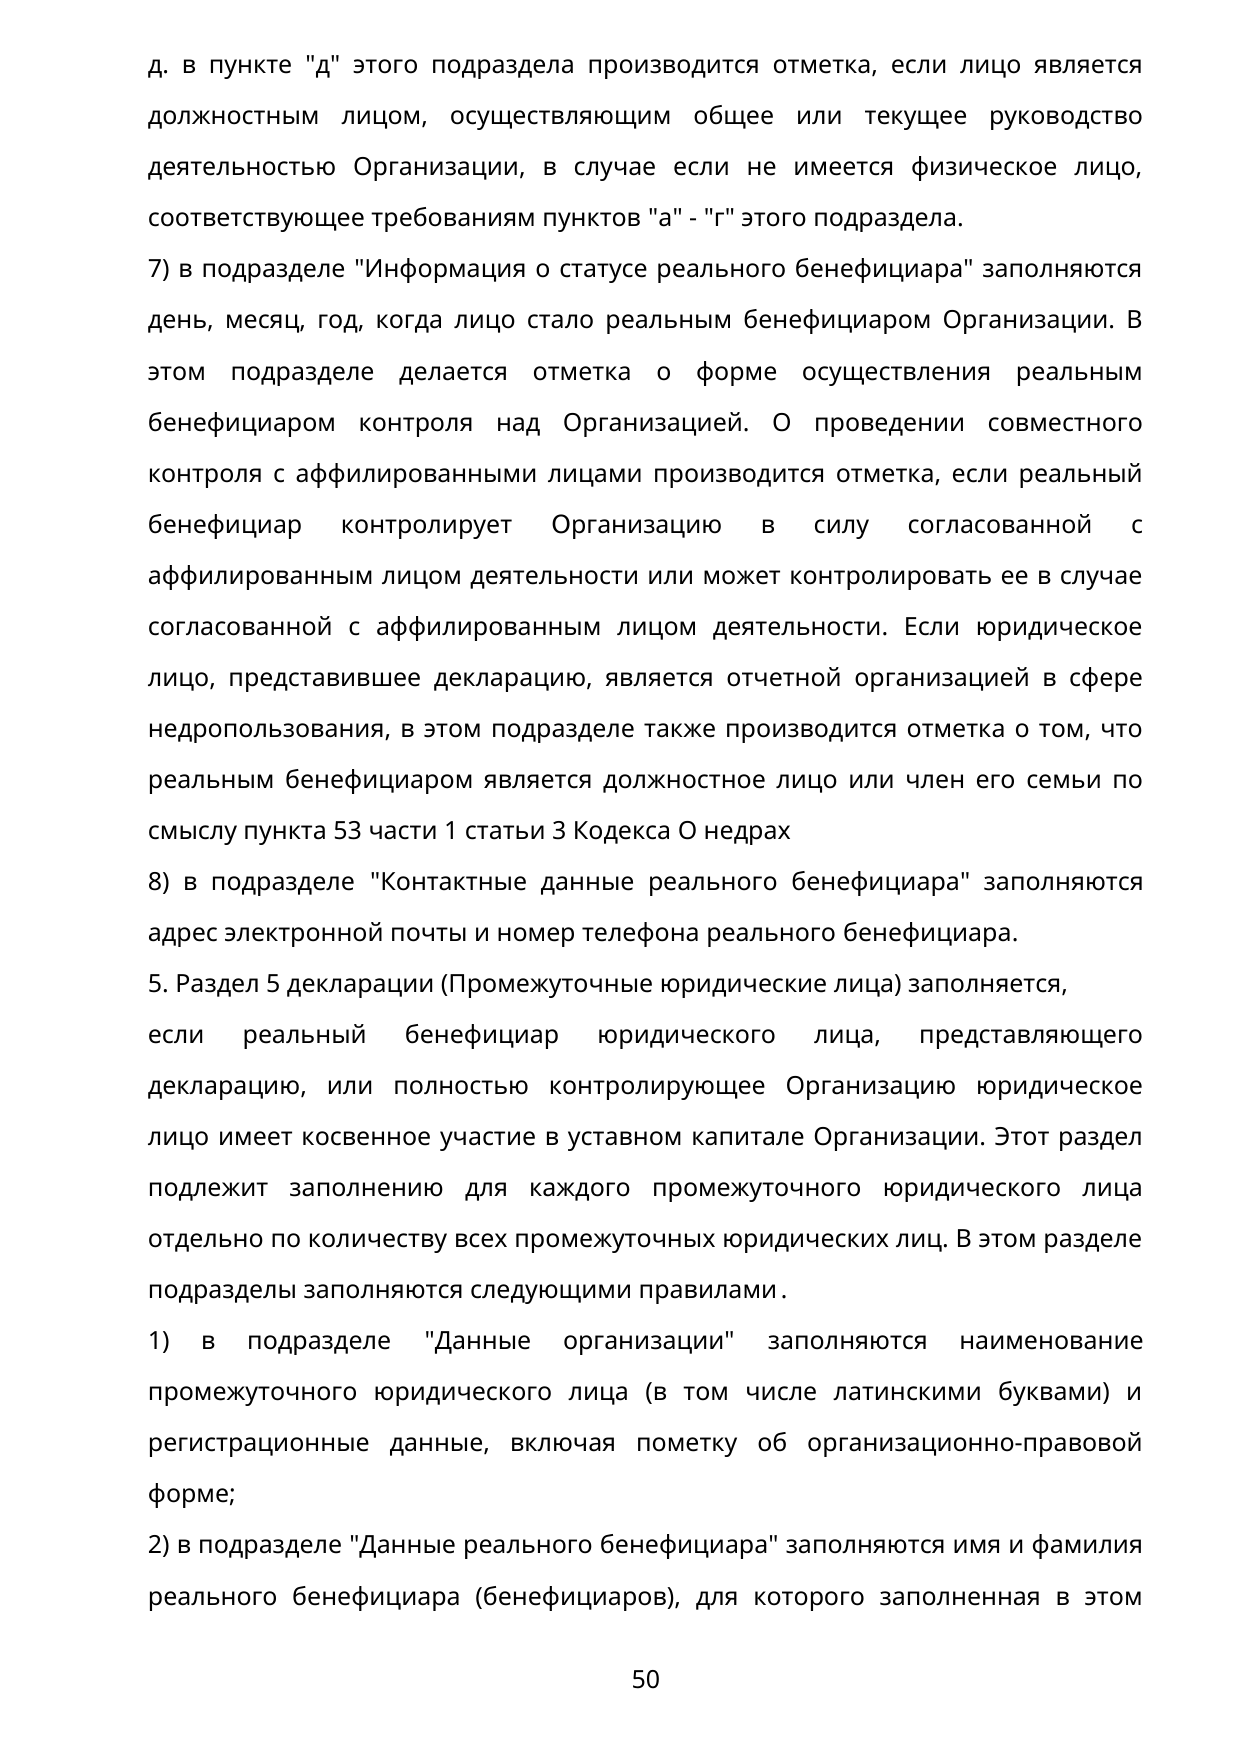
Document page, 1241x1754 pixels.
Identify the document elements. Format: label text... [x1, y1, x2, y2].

text 7) в подразделе "Информация о статусе реального бенефициара" заполняются день, месяц, год, когда лицо стало реальным бенефициаром Организации. В этом подразделе делается отметка о форме осуществления реальным бенефициаром контроля над Организацией. О проведении совместного контроля с аффилированными лицами производится отметка, если реальный бенефициар контролирует Օрганизацию в силу согласованной с аффилированным лицом деятельности или может контролировать ее в случае согласованной с аффилированным лицом деятельности. Если юридическое лицо, представившее декларацию, является отчетной организацией в сфере недропользования, в этом подразделе также производится отметка о том, что реальным бенефициаром является должностное лицо или член его семьи по смыслу пункта 53 части 1 статьи 3 Кодекса О недрах [148, 251, 1144, 847]
text д. в пункте "д" этого подраздела производится отметка, если лицо является должностным лицом, осуществляющим общее или текущее руководство деятельностью Организации, в случае если не имеется физическое лицо, соответствующее требованиям пунктов "а" - "г" этого подраздела. [148, 47, 1144, 234]
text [148, 1527, 1144, 1612]
text если реальный бенефициар юридического лица, представляющего декларацию, или полностью контролирующее Организацию юридическое лицо имеет косвенное участие в уставном капитале Организации. Этот раздел подлежит заполнению для каждого промежуточного юридического лица отдельно по количеству всех промежуточных юридических лиц. В этом разделе подразделы заполняются следующими правилами․ [148, 1017, 1144, 1306]
text 5. Раздел 5 декларации (Промежуточные юридические лица) заполняется, [148, 966, 1144, 1000]
text 1) в подразделе "Данные организации" заполняются наименование промежуточного юридического лица (в том числе латинскими буквами) и регистрационные данные, включая пометку об организационно-правовой форме; [148, 1323, 1144, 1510]
text 8) в подразделе "Контактные данные реального бенефициара" заполняются адрес электронной почты и номер телефона реального бенефициара. [148, 863, 1144, 949]
